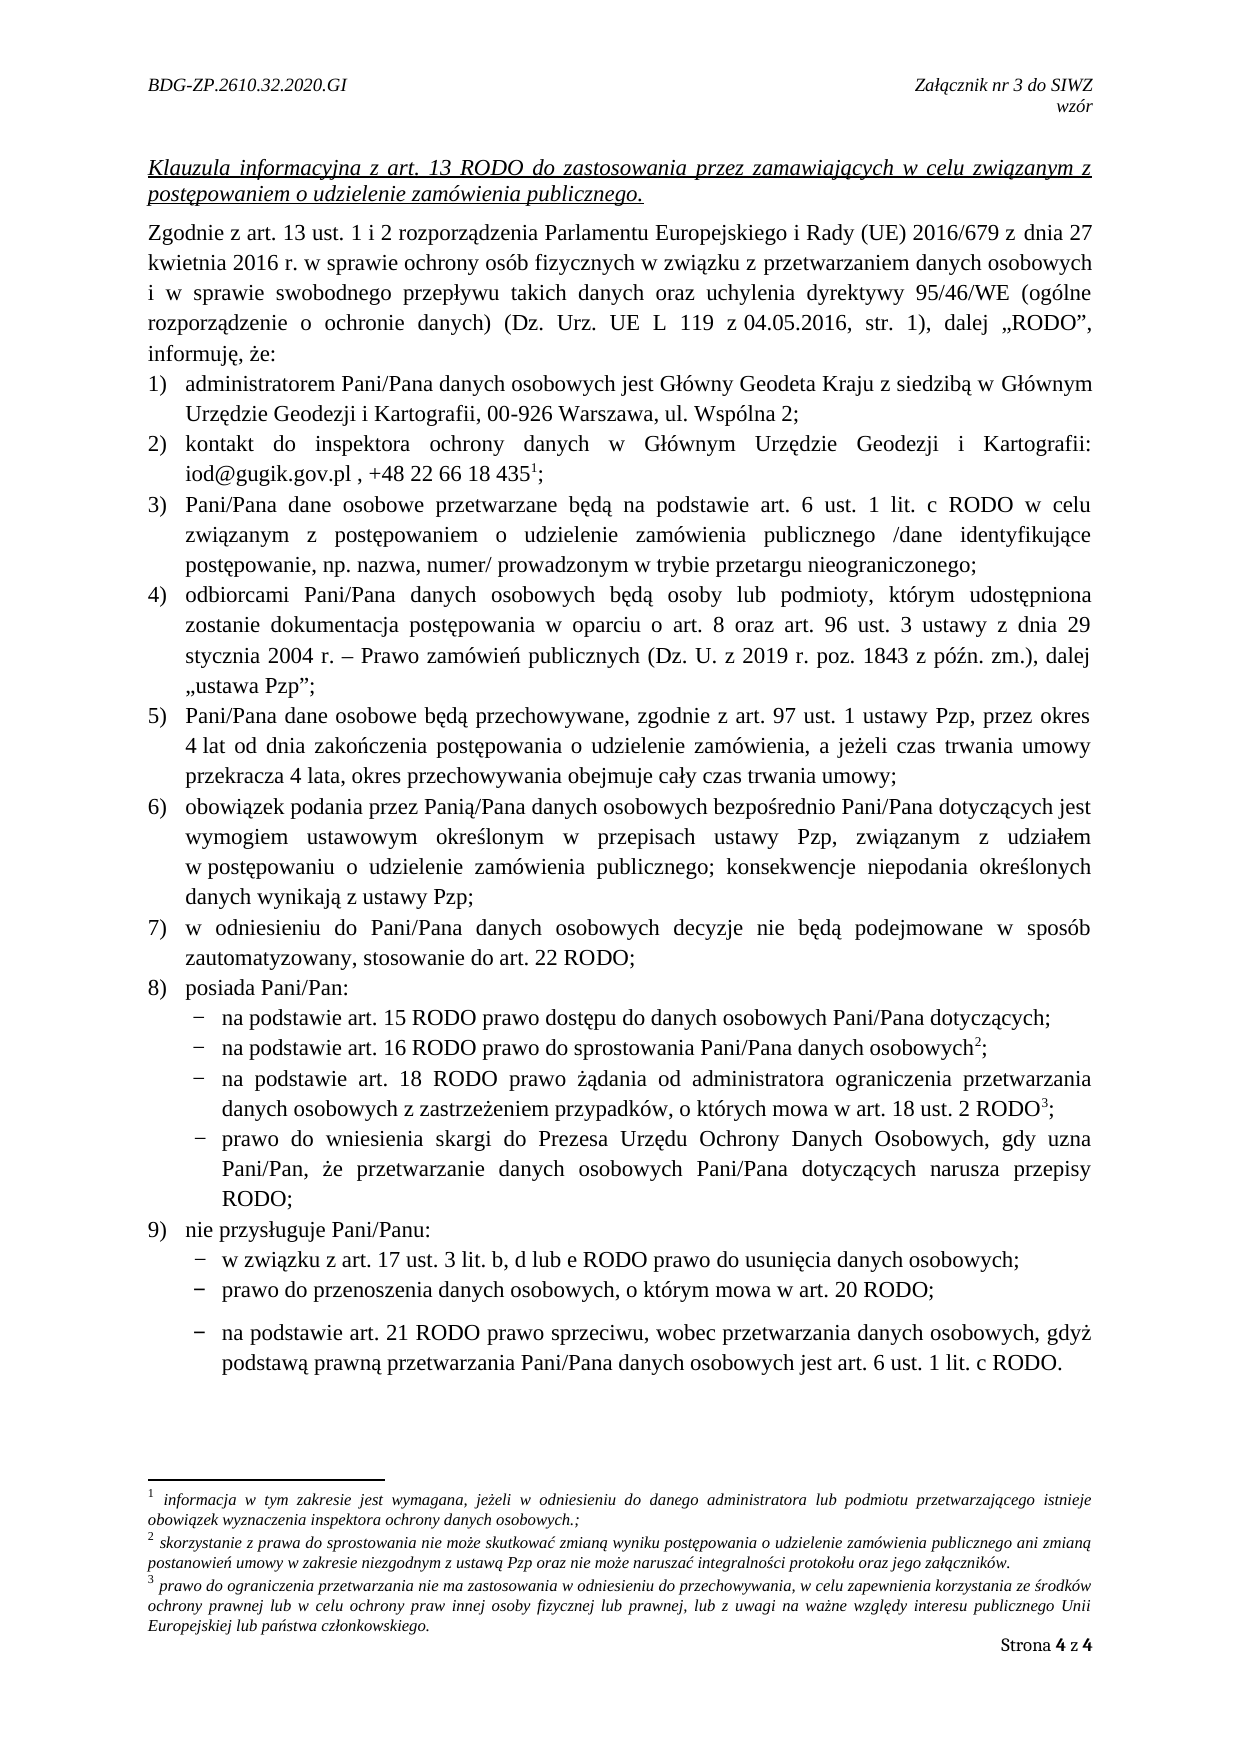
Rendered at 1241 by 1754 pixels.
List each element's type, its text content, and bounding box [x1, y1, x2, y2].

list posiada Pani/Pan: [148, 974, 1092, 1000]
list administratorem Pani/Pana danych osobowych jest Główny Geodeta Kraju z siedzibą w Głównym Urzędzie Geodezji i Kartografii, 00-926 Warszawa, ul. Wspólna 2; [148, 370, 1092, 426]
list Pani/Pana dane osobowe będą przechowywane, zgodnie z art. 97 ust. 1 ustawy Pzp, przez okres 4 lat od dnia zakończenia postępowania o udzielenie zamówienia, a jeżeli czas trwania umowy przekracza 4 lata, okres przechowywania obejmuje cały czas trwania umowy; [148, 702, 1092, 789]
list Pani/Pana dane osobowe przetwarzane będą na podstawie art. 6 ust. 1 lit. c RODO w celu związanym z postępowaniem o udzielenie zamówienia publicznego /dane identyfikujące postępowanie, np. nazwa, numer/ prowadzonym w trybie przetargu nieograniczonego; [148, 491, 1092, 577]
list na podstawie art. 21 RODO prawo sprzeciwu, wobec przetwarzania danych osobowych, gdyż podstawą prawną przetwarzania Pani/Pana danych osobowych jest art. 6 ust. 1 lit. c RODO. [192, 1319, 1092, 1375]
text Klauzula informacyjna z art. 13 RODO do zastosowania przez zamawiających w celu związanym z postępowaniem o udzielenie zamówienia publicznego. [148, 153, 1092, 176]
list odbiorcami Pani/Pana danych osobowych będą osoby lub podmioty, którym udostępniona zostanie dokumentacja postępowania w oparciu o art. 8 oraz art. 96 ust. 3 ustawy z dnia 29 stycznia 2004 r. – Prawo zamówień publicznych (Dz. U. z 2019 r. poz. 1843 z późn. zm.), dalej „ustawa Pzp”; [148, 581, 1092, 698]
list na podstawie art. 16 RODO prawo do sprostowania Pani/Pana danych osobowych; [192, 1034, 1092, 1061]
list prawo do wniesienia skargi do Prezesa Urzędu Ochrony Danych Osobowych, gdy uzna Pani/Pan, że przetwarzanie danych osobowych Pani/Pana dotyczących narusza przepisy RODO; [192, 1125, 1092, 1212]
text Zgodnie z art. 13 ust. 1 i 2 rozporządzenia Parlamentu Europejskiego i Rady (UE) 2016/679 z dnia 27 kwietnia 2016 r. w sprawie ochrony osób fizycznych w związku z przetwarzaniem danych osobowych i w sprawie swobodnego przepływu takich danych oraz uchylenia dyrektywy 95/46/WE (ogólne rozporządzenie o ochronie danych) (Dz. Urz. UE L 119 z 04.05.2016, str. 1), dalej „RODO”, informuję, że: [148, 219, 1092, 366]
list na podstawie art. 15 RODO prawo dostępu do danych osobowych Pani/Pana dotyczących; [192, 1004, 1092, 1031]
list na podstawie art. 18 RODO prawo żądania od administratora ograniczenia przetwarzania danych osobowych z zastrzeżeniem przypadków, o których mowa w art. 18 ust. 2 RODO; [192, 1064, 1092, 1121]
list obowiązek podania przez Panią/Pana danych osobowych bezpośrednio Pani/Pana dotyczących jest wymogiem ustawowym określonym w przepisach ustawy Pzp, związanym z udziałem w postępowaniu o udzielenie zamówienia publicznego; konsekwencje niepodania określonych danych wynikają z ustawy Pzp; [148, 793, 1092, 910]
list kontakt do inspektora ochrony danych w Głównym Urzędzie Geodezji i Kartografii: iod@gugik.gov.pl , +48 22 66 18 435; [148, 430, 1092, 487]
list w związku z art. 17 ust. 3 lit. b, d lub e RODO prawo do usunięcia danych osobowych; [192, 1246, 1092, 1272]
list nie przysługuje Pani/Panu: [148, 1216, 1092, 1242]
list w odniesieniu do Pani/Pana danych osobowych decyzje nie będą podejmowane w sposób zautomatyzowany, stosowanie do art. 22 RODO; [148, 913, 1092, 970]
list prawo do przenoszenia danych osobowych, o którym mowa w art. 20 RODO; [192, 1276, 1092, 1302]
text Klauzula informacyjna z art. 13 RODO do zastosowania przez zamawiających w celu związanym z postępowaniem o udzielenie zamówienia publicznego. [148, 178, 1092, 206]
